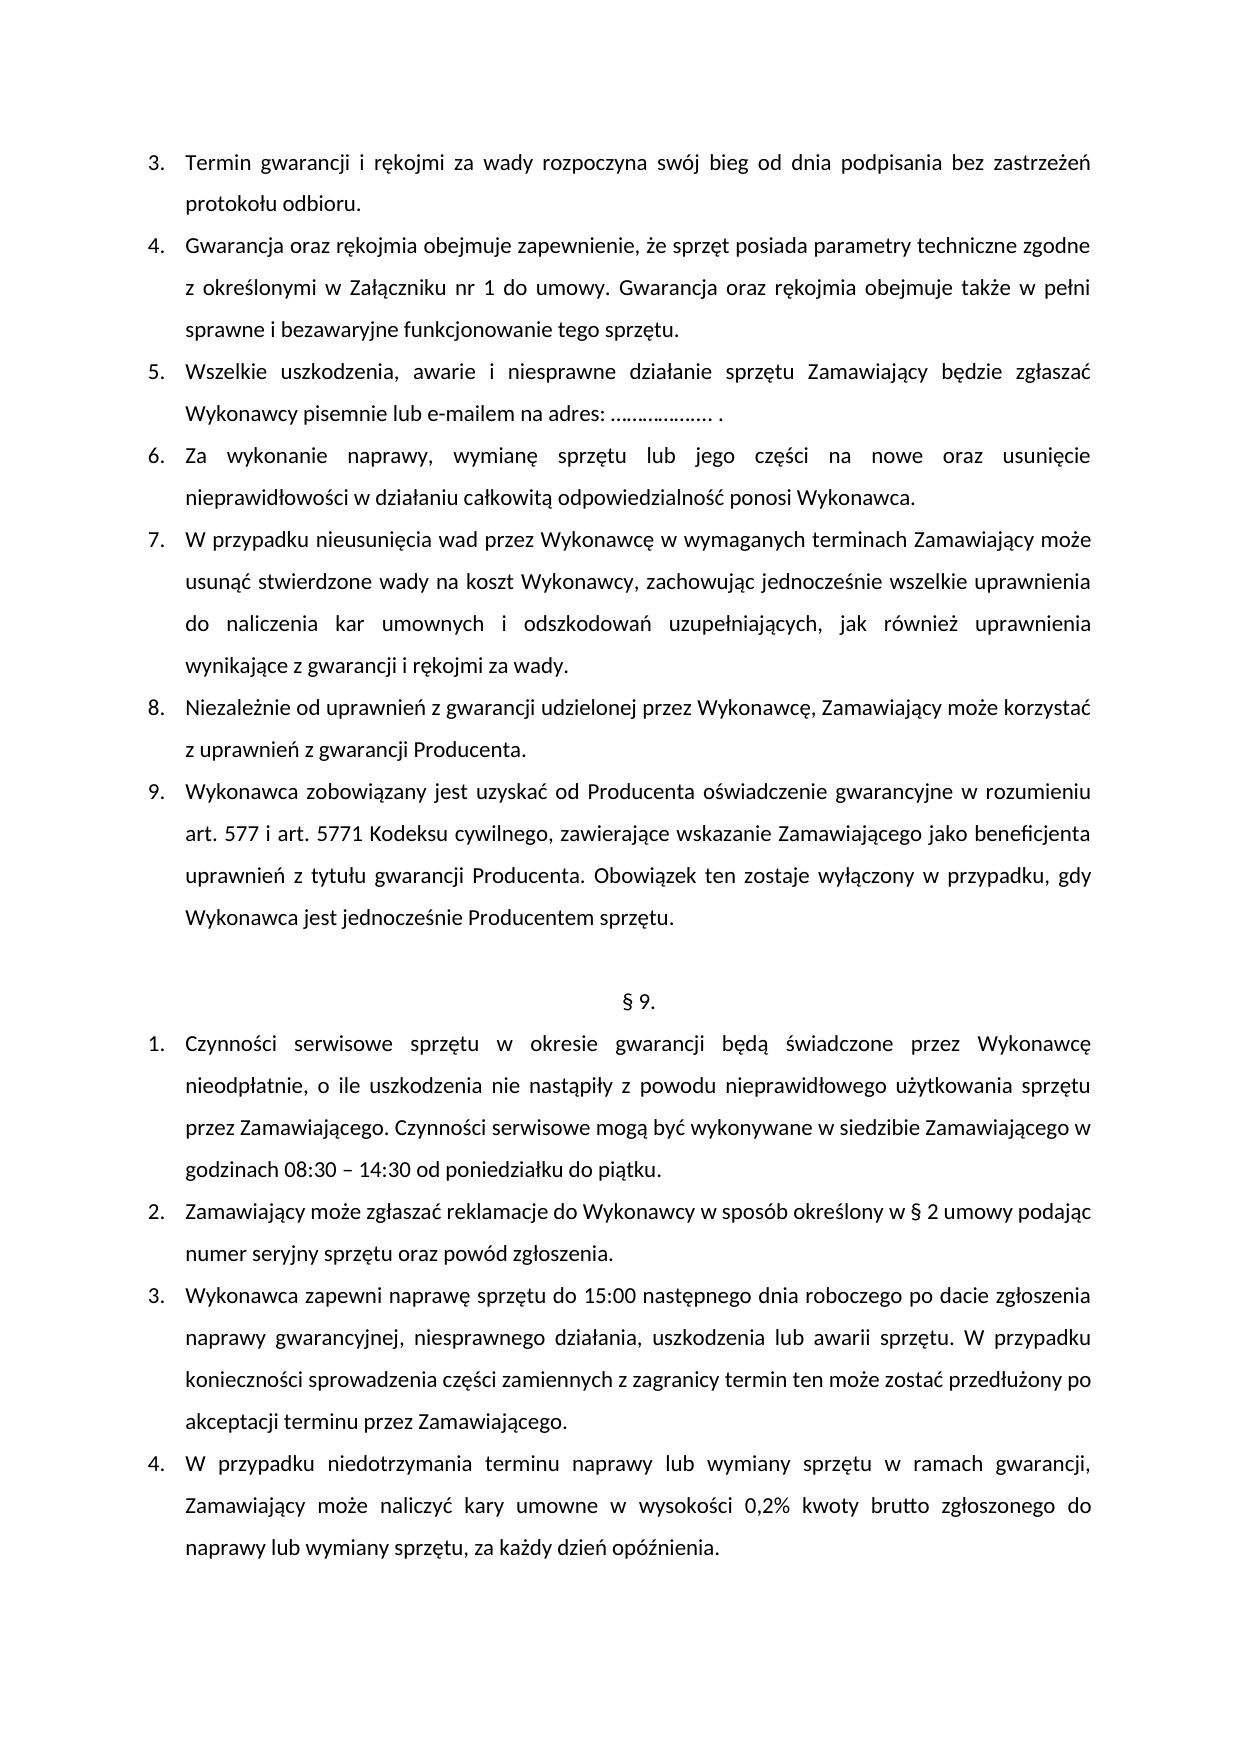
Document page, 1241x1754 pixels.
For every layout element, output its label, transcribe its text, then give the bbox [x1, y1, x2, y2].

list W przypadku niedotrzymania terminu naprawy lub wymiany sprzętu w ramach gwarancji, Zamawiający może naliczyć kary umowne w wysokości 0,2% kwoty brutto zgłoszonego do naprawy lub wymiany sprzętu, za każdy dzień opóźnienia. [148, 1449, 1093, 1561]
list Termin gwarancji i rękojmi za wady rozpoczyna swój bieg od dnia podpisania bez zastrzeżeń protokołu odbioru. [148, 148, 1093, 218]
list Wszelkie uszkodzenia, awarie i niesprawne działanie sprzętu Zamawiający będzie zgłaszać Wykonawcy pisemnie lub e-mailem na adres: …………….... . [148, 357, 1093, 427]
list Wykonawca zapewni naprawę sprzętu do 15:00 następnego dnia roboczego po dacie zgłoszenia naprawy gwarancyjnej, niesprawnego działania, uszkodzenia lub awarii sprzętu. W przypadku konieczności sprowadzenia części zamiennych z zagranicy termin ten może zostać przedłużony po akceptacji terminu przez Zamawiającego. [148, 1281, 1093, 1435]
list Zamawiający może zgłaszać reklamacje do Wykonawcy w sposób określony w § 2 umowy podając numer seryjny sprzętu oraz powód zgłoszenia. [148, 1197, 1093, 1267]
list § 9. [185, 987, 1093, 1015]
list Za wykonanie naprawy, wymianę sprzętu lub jego części na nowe oraz usunięcie nieprawidłowości w działaniu całkowitą odpowiedzialność ponosi Wykonawca. [148, 441, 1093, 511]
list Gwarancja oraz rękojmia obejmuje zapewnienie, że sprzęt posiada parametry techniczne zgodne z określonymi w Załączniku nr 1 do umowy. Gwarancja oraz rękojmia obejmuje także w pełni sprawne i bezawaryjne funkcjonowanie tego sprzętu. [148, 232, 1093, 343]
list Niezależnie od uprawnień z gwarancji udzielonej przez Wykonawcę, Zamawiający może korzystać z uprawnień z gwarancji Producenta. [148, 693, 1093, 763]
list Czynności serwisowe sprzętu w okresie gwarancji będą świadczone przez Wykonawcę nieodpłatnie, o ile uszkodzenia nie nastąpiły z powodu nieprawidłowego użytkowania sprzętu przez Zamawiającego. Czynności serwisowe mogą być wykonywane w siedzibie Zamawiającego w godzinach 08:30 – 14:30 od poniedziałku do piątku. [148, 1029, 1093, 1183]
list W przypadku nieusunięcia wad przez Wykonawcę w wymaganych terminach Zamawiający może usunąć stwierdzone wady na koszt Wykonawcy, zachowując jednocześnie wszelkie uprawnienia do naliczenia kar umownych i odszkodowań uzupełniających, jak również uprawnienia wynikające z gwarancji i rękojmi za wady. [148, 525, 1093, 679]
list Wykonawca zobowiązany jest uzyskać od Producenta oświadczenie gwarancyjne w rozumieniu art. 577 i art. 5771 Kodeksu cywilnego, zawierające wskazanie Zamawiającego jako beneficjenta uprawnień z tytułu gwarancji Producenta. Obowiązek ten zostaje wyłączony w przypadku, gdy Wykonawca jest jednocześnie Producentem sprzętu. [148, 777, 1093, 931]
